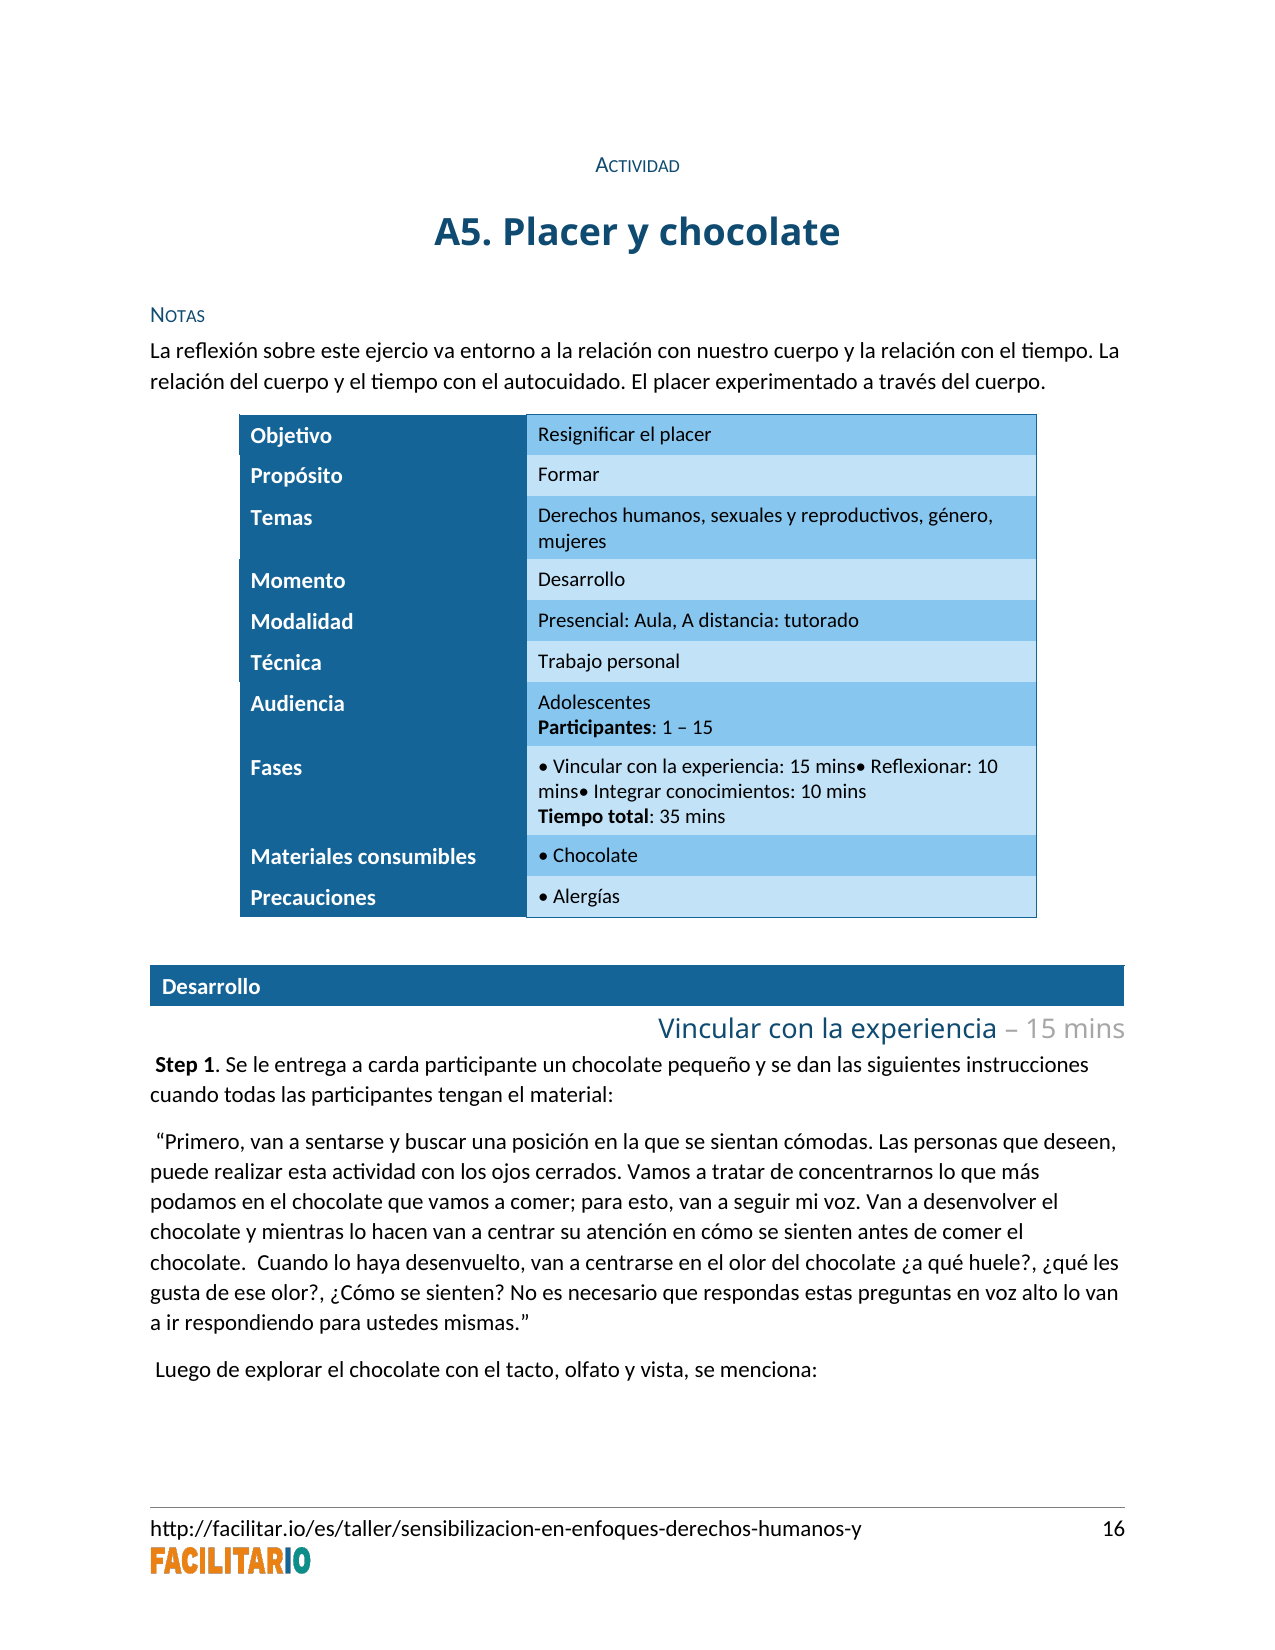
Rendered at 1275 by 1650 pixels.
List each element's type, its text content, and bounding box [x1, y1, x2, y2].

table_cell Formar [527, 455, 1036, 496]
table_header Desarrollo [151, 966, 1124, 1006]
subtitle A5. Placer y chocolate [150, 205, 1125, 256]
table_cell Materiales consumibles [240, 836, 526, 876]
table_cell • Alergías [527, 876, 1036, 917]
text Actividad [150, 150, 1125, 178]
text La reflexión sobre este ejercio va entorno a la relación con nuestro cuerpo y la relación con el tiempo. La relación del cuerpo y el tiempo con el autocuidado. El placer experimentado a través del cuerpo. [150, 337, 1125, 395]
table_cell Temas [240, 497, 526, 559]
table_cell Presencial: Aula, A distancia: tutorado [527, 600, 1036, 641]
table_cell Desarrollo [527, 559, 1036, 600]
table_cell Precauciones [240, 877, 526, 917]
table_cell Momento [240, 560, 526, 600]
text Luego de explorar el chocolate con el tacto, olfato y vista, se menciona: [150, 1355, 1125, 1383]
table_cell • Vincular con la experiencia: 15 mins Tiempo total: 35 mins [527, 746, 1036, 835]
subtitle Vincular con la experiencia – 15 mins [150, 1010, 1125, 1047]
table_cell Modalidad [240, 601, 526, 641]
table_header Resignificar el placer [527, 415, 1036, 455]
text Notas [150, 300, 1125, 328]
table_header Objetivo [240, 415, 526, 455]
picture [145, 1544, 315, 1576]
table_cell Propósito [240, 456, 526, 496]
text “Primero, van a sentarse y buscar una posición en la que se sientan cómodas. Las personas que deseen, puede realizar esta actividad con los ojos cerrados. Vamos a tratar de concentrarnos lo que más podamos en el chocolate que vamos a comer; para esto, van a seguir mi voz. Van a desenvolver el chocolate y mientras lo hacen van a centrar su atención en cómo se sienten antes de comer el chocolate. Cuando lo haya desenvuelto, van a centrarse en el olor del chocolate ¿a qué huele?, ¿qué les gusta de ese olor?, ¿Cómo se sienten? No es necesario que respondas estas preguntas en voz alto lo van a ir respondiendo para ustedes mismas.” [150, 1127, 1125, 1336]
table_cell Adolescentes Participantes: 1 – 15 [527, 682, 1036, 746]
table_cell Trabajo personal [527, 641, 1036, 682]
table_cell Audiencia [240, 683, 526, 746]
table_cell Derechos humanos, sexuales y reproductivos, género, mujeres [527, 496, 1036, 559]
table_cell Técnica [240, 642, 526, 682]
table_cell Fases [240, 747, 526, 835]
text Step 1. Se le entrega a carda participante un chocolate pequeño y se dan las siguientes instrucciones cuando todas las participantes tengan el material: [150, 1050, 1125, 1108]
table_cell • Chocolate [527, 835, 1036, 876]
